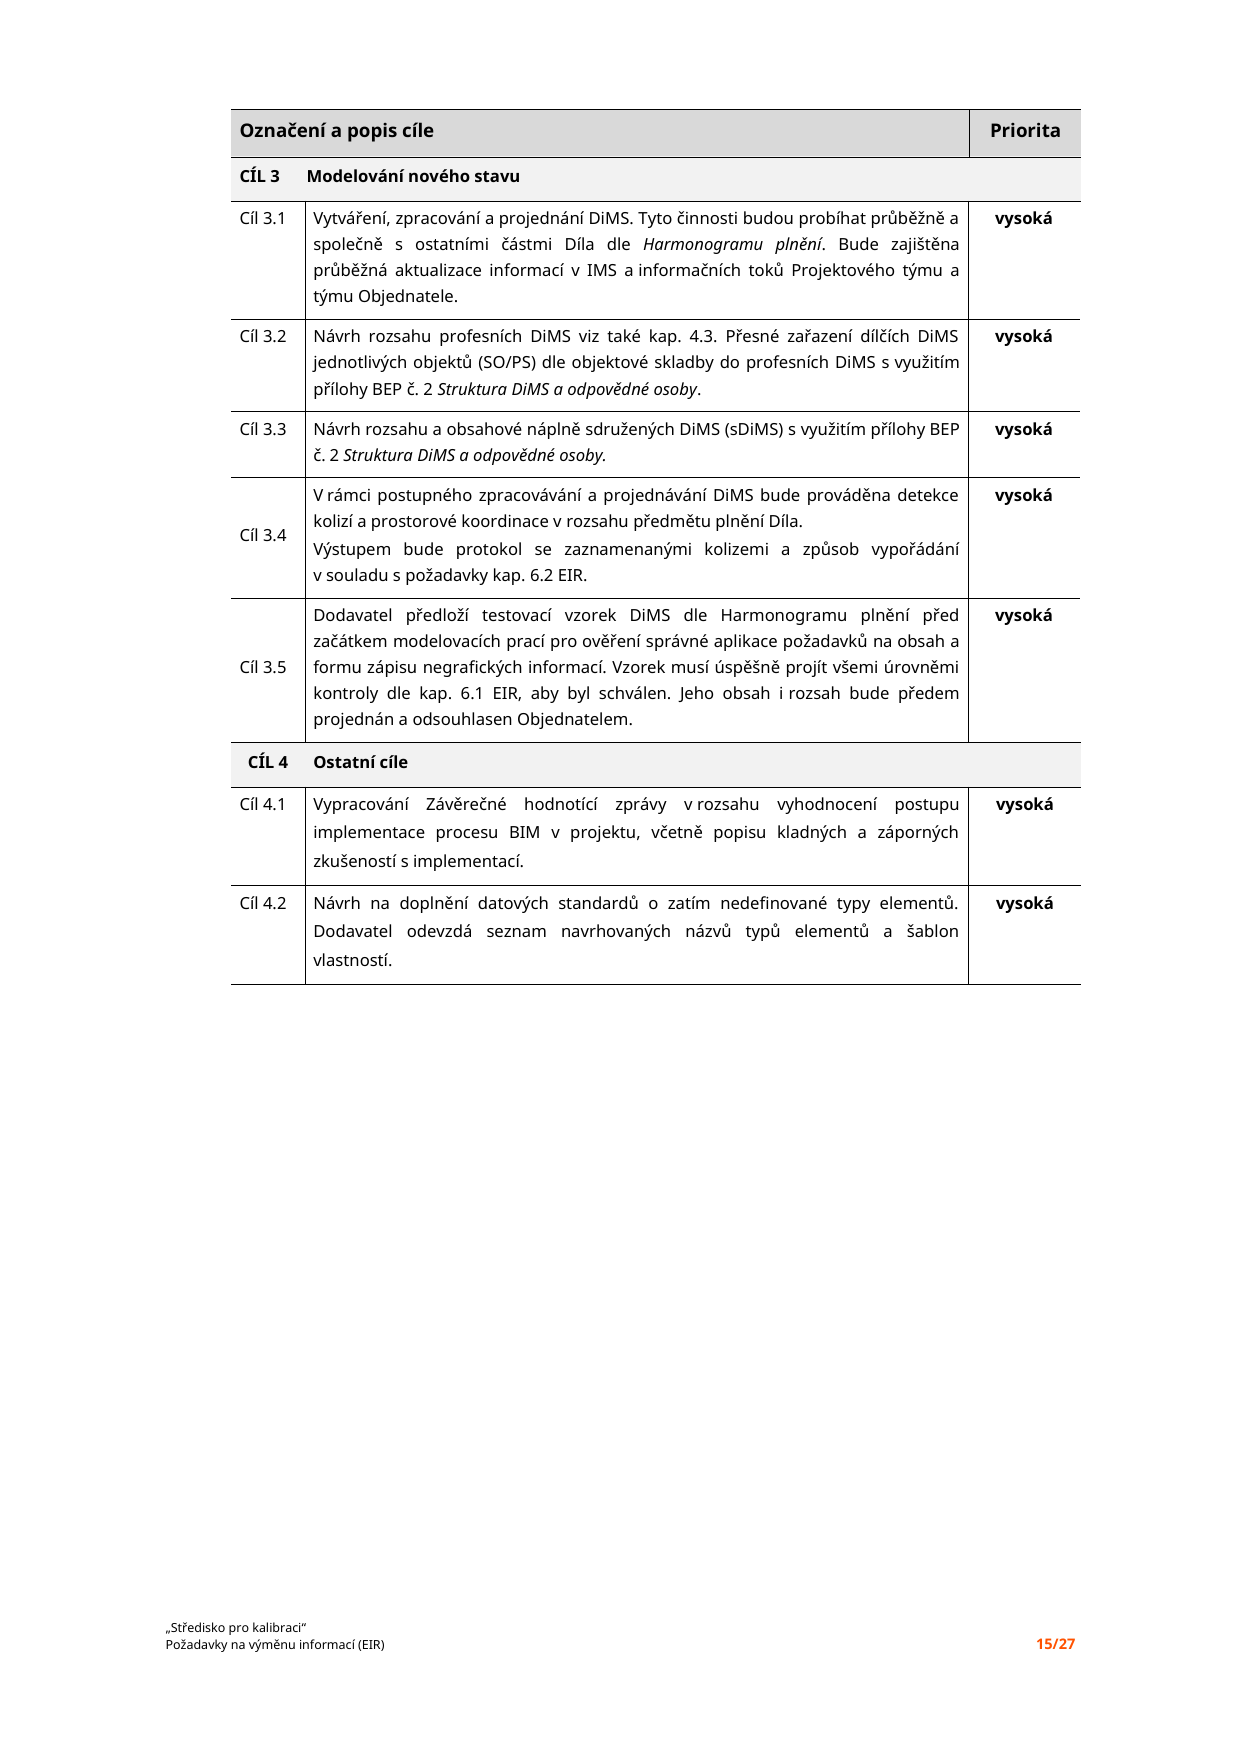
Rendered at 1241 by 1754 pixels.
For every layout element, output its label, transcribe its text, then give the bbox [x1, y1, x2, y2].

table_cell Ostatní cíle [305, 743, 968, 787]
table_cell Návrh rozsahu profesních DiMS viz také kap. 4.3. Přesné zařazení dílčích DiMS jednotlivých objektů (SO/PS) dle objektové skladby do profesních DiMS s využitím přílohy BEP č. 2 Struktura DiMS a odpovědné osoby. [306, 320, 968, 411]
table_cell Cíl 3.5 [231, 599, 305, 742]
table_cell vysoká [969, 202, 1079, 319]
table_cell Cíl 4.1 [231, 788, 305, 885]
table_cell Cíl 3.2 [231, 320, 305, 411]
table_cell Modelování nového stavu [298, 158, 969, 201]
table_cell vysoká [969, 412, 1079, 477]
table_cell vysoká [969, 320, 1079, 411]
table_cell vysoká [969, 788, 1081, 885]
table_cell Cíl 4.2 [231, 886, 305, 984]
table_cell Cíl 3.1 [231, 202, 305, 319]
table_cell Vytváření, zpracování a projednání DiMS. Tyto činnosti budou probíhat průběžně a společně s ostatními částmi Díla dle Harmonogramu plnění. Bude zajištěna průběžná aktualizace informací v IMS a informačních toků Projektového týmu a týmu Objednatele. [306, 202, 968, 319]
table_cell vysoká [969, 886, 1081, 984]
table_header Označení a popis cíle [231, 110, 969, 156]
table_cell Vypracování Závěrečné hodnotící zprávy v rozsahu vyhodnocení postupu implementace procesu BIM v projektu, včetně popisu kladných a záporných zkušeností s implementací. [306, 788, 968, 885]
table_cell Návrh na doplnění datových standardů o zatím nedefinované typy elementů. Dodavatel odevzdá seznam navrhovaných názvů typů elementů a šablon vlastností. [306, 886, 968, 984]
table_cell Návrh rozsahu a obsahové náplně sdružených DiMS (sDiMS) s využitím přílohy BEP č. 2 Struktura DiMS a odpovědné osoby. [306, 412, 968, 477]
table_cell V rámci postupného zpracovávání a projednávání DiMS bude prováděna detekce kolizí a prostorové koordinace v rozsahu předmětu plnění Díla. Výstupem bude protokol se zaznamenanými kolizemi a způsob vypořádání v souladu s požadavky kap. 6.2 EIR. [306, 478, 968, 597]
table_cell CÍL 3 [231, 158, 298, 201]
table_cell Dodavatel předloží testovací vzorek DiMS dle Harmonogramu plnění před začátkem modelovacích prací pro ověření správné aplikace požadavků na obsah a formu zápisu negrafických informací. Vzorek musí úspěšně projít všemi úrovněmi kontroly dle kap. 6.1 EIR, aby byl schválen. Jeho obsah i rozsah bude předem projednán a odsouhlasen Objednatelem. [306, 599, 968, 742]
table_cell CÍL 4 [231, 743, 305, 787]
table_cell Cíl 3.4 [231, 478, 305, 597]
table_cell vysoká [969, 478, 1079, 597]
table_cell vysoká [969, 599, 1079, 742]
table_cell [968, 743, 1081, 787]
table_cell Cíl 3.3 [231, 412, 305, 477]
table_cell [969, 158, 1081, 201]
table_header Priorita [970, 110, 1081, 156]
